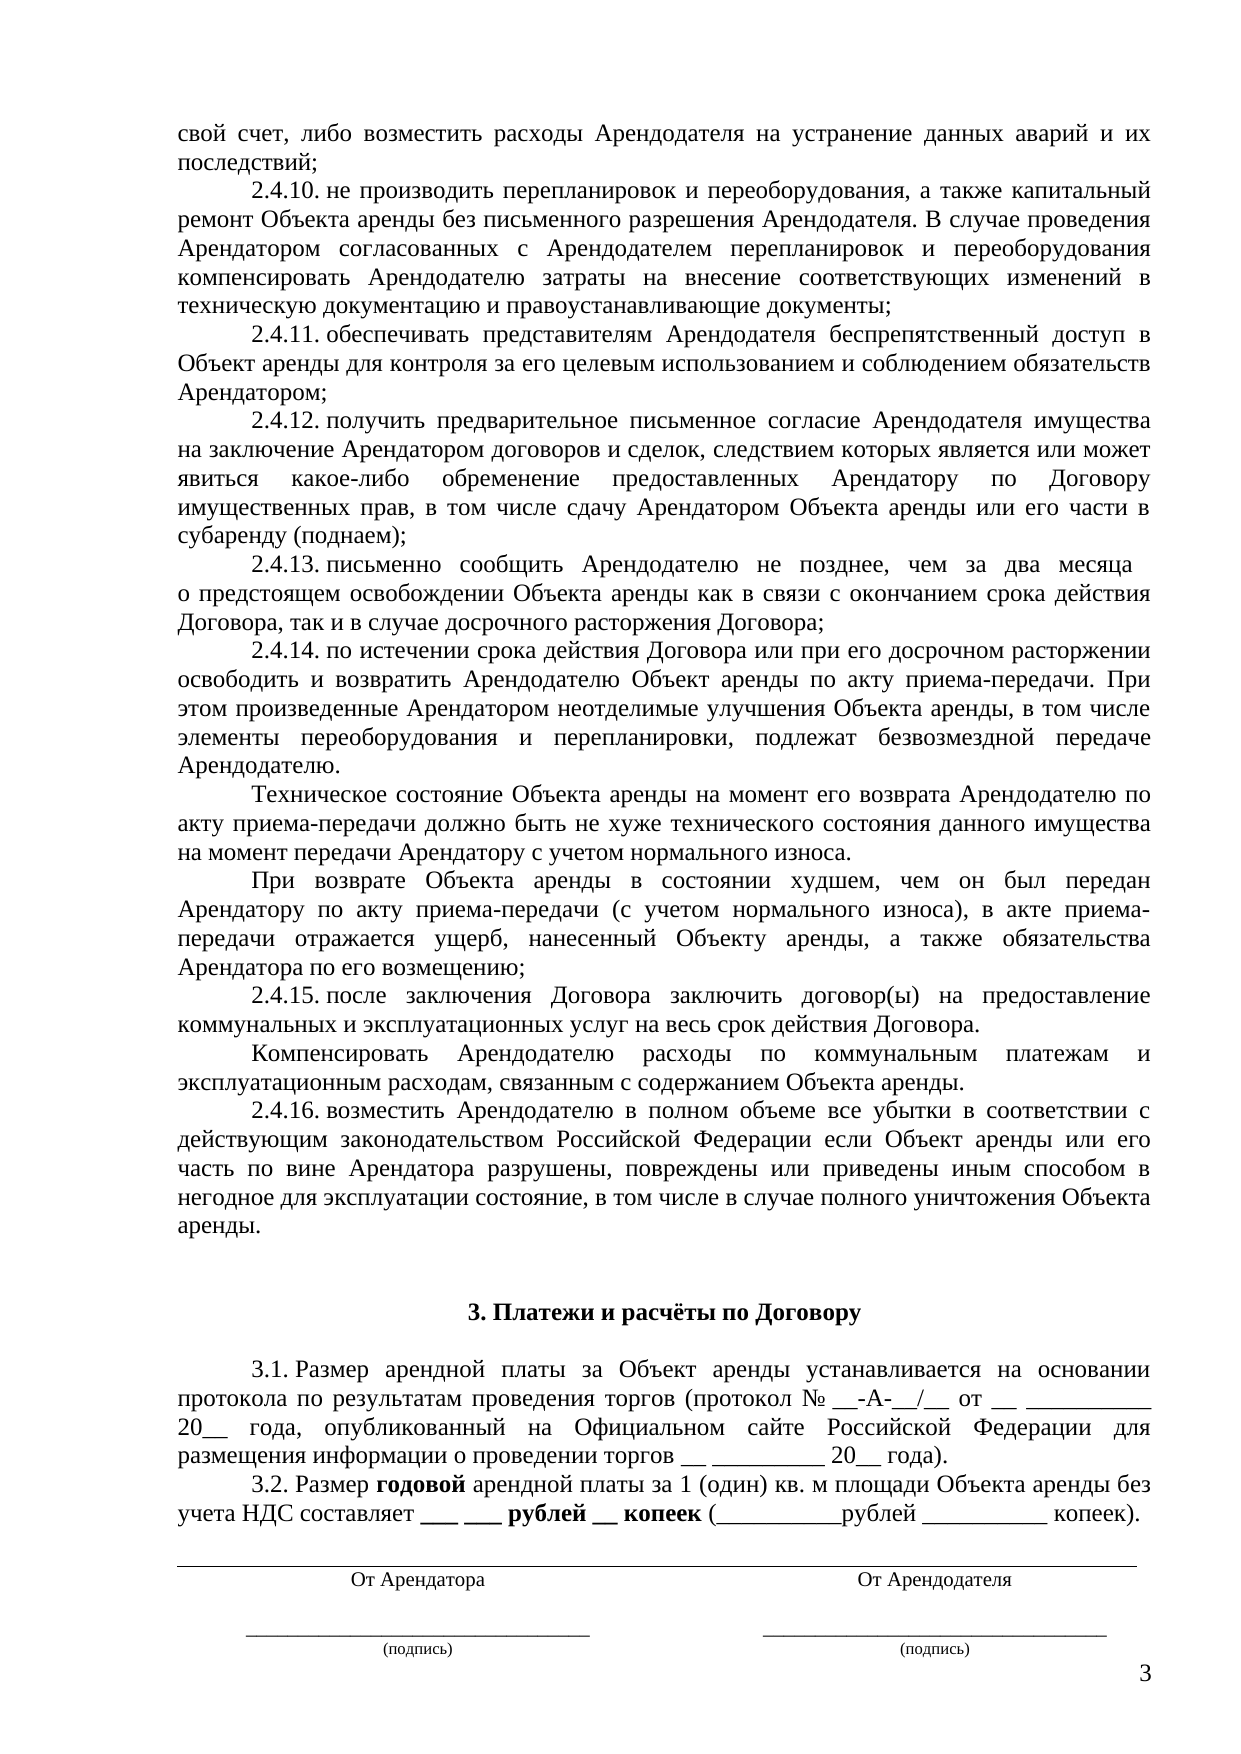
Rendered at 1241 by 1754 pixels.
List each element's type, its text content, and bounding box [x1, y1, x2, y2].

text 2.4.15. после заключения Договора заключить договор(ы) на предоставление коммунальных и эксплуатационных услуг на весь срок действия Договора. [177, 981, 1152, 1038]
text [177, 118, 1152, 176]
text 2.4.14. по истечении срока действия Договора или при его досрочном расторжении освободить и возвратить Арендодателю Объект аренды по акту приема-передачи. При этом произведенные Арендатором неотделимые улучшения Объекта аренды, в том числе элементы переоборудования и перепланировки, подлежат безвозмездной передаче Арендодателю. [177, 636, 1152, 779]
text 2.4.11. обеспечивать представителям Арендодателя беспрепятственный доступ в Объект аренды для контроля за его целевым использованием и соблюдением обязательств Арендатором; [177, 319, 1152, 406]
text 3.2. Размер годовой арендной платы за 1 (один) кв. м площади Объекта аренды без учета НДС составляет ___ ___ рублей __ копеек (__________рублей __________ копеек). [177, 1469, 1152, 1527]
text 2.4.10. не производить перепланировок и переоборудования, а также капитальный ремонт Объекта аренды без письменного разрешения Арендодателя. В случае проведения Арендатором согласованных с Арендодателем перепланировок и переоборудования компенсировать Арендодателю затраты на внесение соответствующих изменений в техническую документацию и правоустанавливающие документы; [177, 176, 1152, 319]
text 2.4.12. получить предварительное письменное согласие Арендодателя имущества на заключение Арендатором договоров и сделок, следствием которых является или может явиться какое-либо обременение предоставленных Арендатору по Договору имущественных прав, в том числе сдачу Арендатором Объекта аренды или его части в субаренду (поднаем); [177, 406, 1152, 549]
text 3.1. Размер арендной платы за Объект аренды устанавливается на основании протокола по результатам проведения торгов (протокол № __-А-__/__ от __ __________ 20__ года, опубликованный на Официальном сайте Российской Федерации для размещения информации о проведении торгов __ _________ 20__ года). [177, 1354, 1152, 1469]
text Техническое состояние Объекта аренды на момент его возврата Арендодателю по акту приема-передачи должно быть не хуже технического состояния данного имущества на момент передачи Арендатору с учетом нормального износа. [177, 779, 1152, 866]
text При возврате Объекта аренды в состоянии худшем, чем он был передан Арендатору по акту приема-передачи (с учетом нормального износа), в акте приема-передачи отражается ущерб, нанесенный Объекту аренды, а также обязательства Арендатора по его возмещению; [177, 866, 1152, 981]
text 2.4.13. письменно сообщить Арендодателю не позднее, чем за два месяца о предстоящем освобождении Объекта аренды как в связи с окончанием срока действия Договора, так и в случае досрочного расторжения Договора; [177, 549, 1152, 636]
text 3. Платежи и расчёты по Договору [177, 1297, 1152, 1326]
text 2.4.16. возместить Арендодателю в полном объеме все убытки в соответствии с действующим законодательством Российской Федерации если Объект аренды или его часть по вине Арендатора разрушены, повреждены или приведены иным способом в негодное для эксплуатации состояние, в том числе в случае полного уничтожения Объекта аренды. [177, 1096, 1152, 1239]
text Компенсировать Арендодателю расходы по коммунальным платежам и эксплуатационным расходам, связанным с содержанием Объекта аренды. [177, 1038, 1152, 1096]
